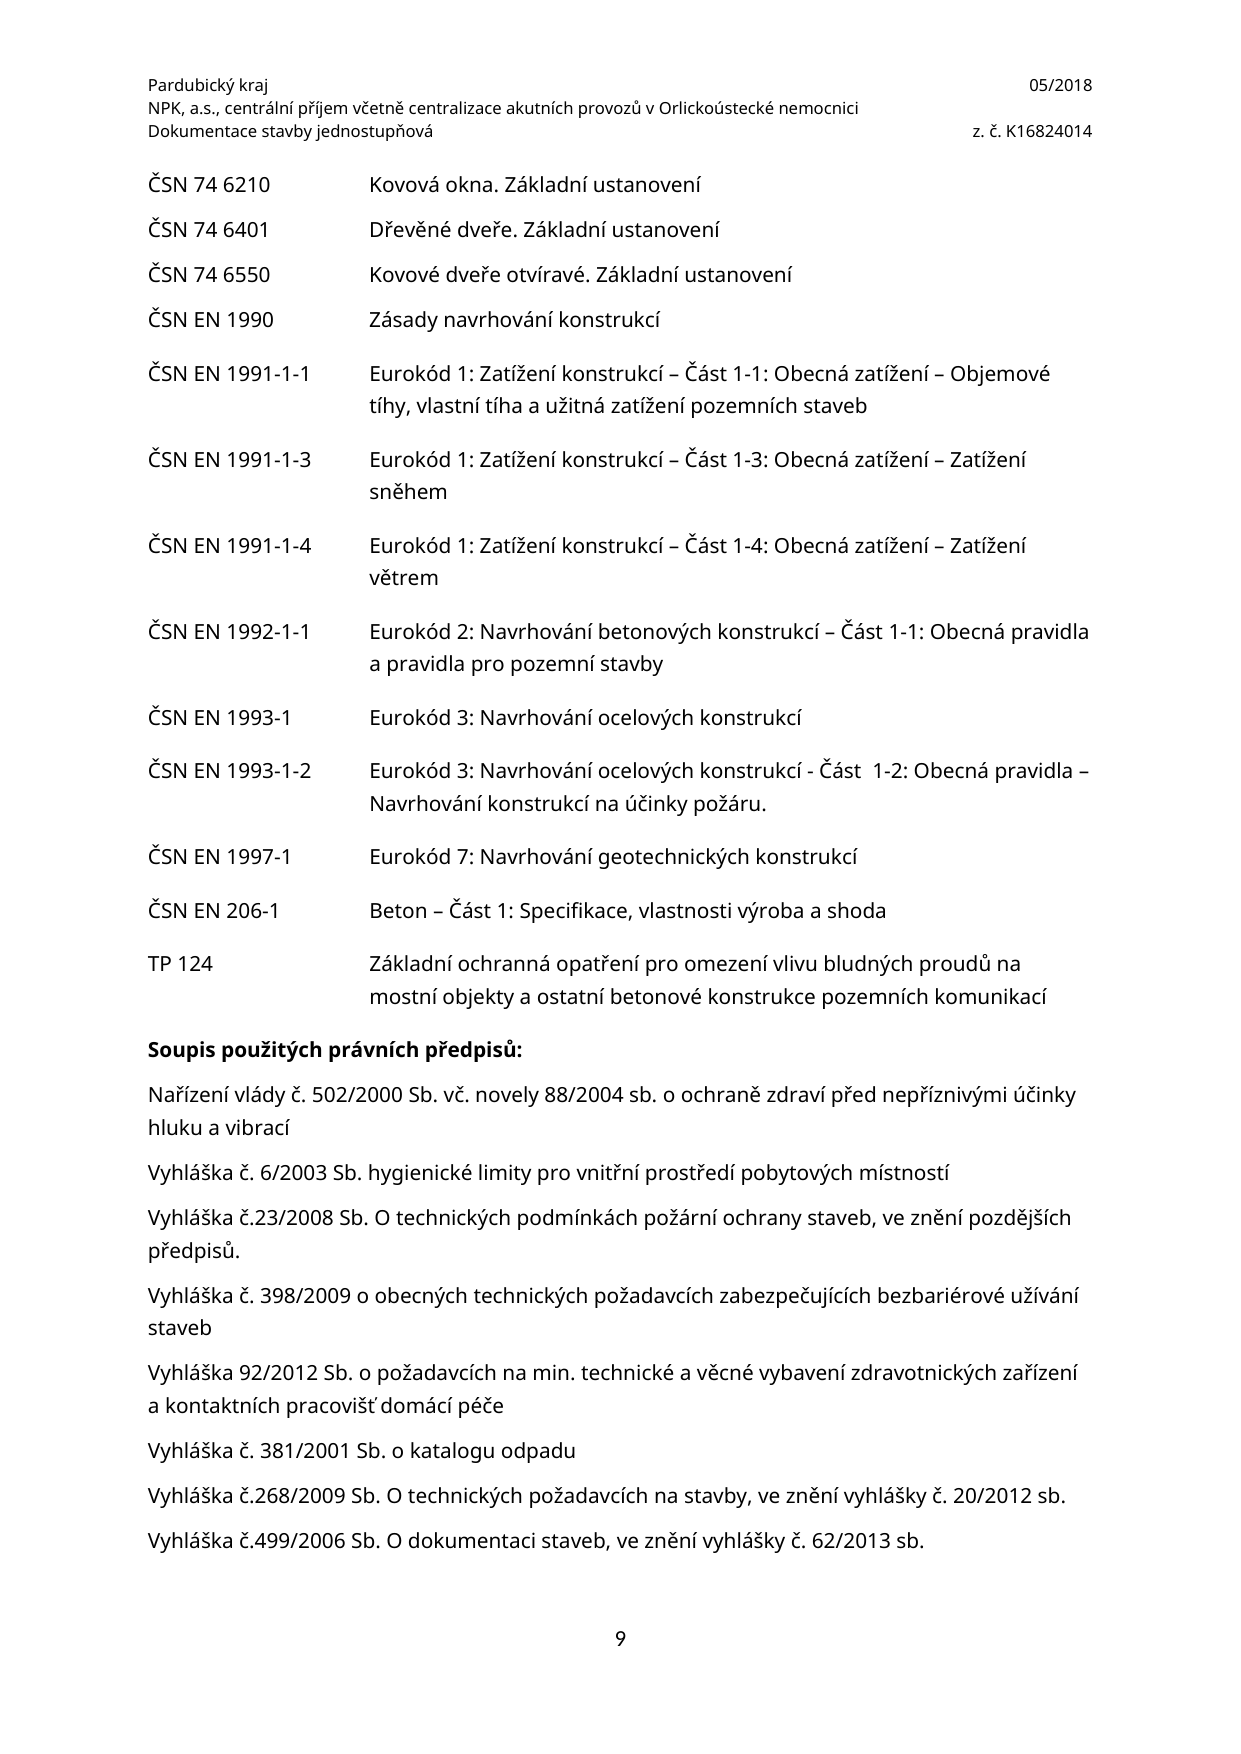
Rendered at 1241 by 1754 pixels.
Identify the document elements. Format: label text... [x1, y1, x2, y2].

text ČSN EN 1997-1 Eurokód 7: Navrhování geotechnických konstrukcí [148, 842, 1093, 871]
text ČSN EN 1991-1-3 Eurokód 1: Zatížení konstrukcí – Část 1-3: Obecná zatížení – Zatížení sněhem [148, 445, 1093, 506]
text Vyhláška č.499/2006 Sb. O dokumentaci staveb, ve znění vyhlášky č. 62/2013 sb. [148, 1526, 1093, 1555]
text ČSN EN 1991-1-4 Eurokód 1: Zatížení konstrukcí – Část 1-4: Obecná zatížení – Zatížení větrem [148, 531, 1093, 592]
text Soupis použitých právních předpisů: [148, 1035, 1093, 1064]
text Nařízení vlády č. 502/2000 Sb. vč. novely 88/2004 sb. o ochraně zdraví před nepříznivými účinky hluku a vibrací [148, 1080, 1093, 1141]
text Vyhláška č. 381/2001 Sb. o katalogu odpadu [148, 1436, 1093, 1465]
text ČSN 74 6210 Kovová okna. Základní ustanovení [148, 170, 1093, 198]
text Vyhláška č.23/2008 Sb. O technických podmínkách požární ochrany staveb, ve znění pozdějších předpisů. [148, 1203, 1093, 1264]
text ČSN 74 6401 Dřevěné dveře. Základní ustanovení [148, 215, 1093, 243]
text ČSN EN 1990 Zásady navrhování konstrukcí [148, 305, 1093, 334]
text Vyhláška č.268/2009 Sb. O technických požadavcích na stavby, ve znění vyhlášky č. 20/2012 sb. [148, 1481, 1093, 1510]
text ČSN 74 6550 Kovové dveře otvíravé. Základní ustanovení [148, 260, 1093, 288]
text ČSN EN 1991-1-1 Eurokód 1: Zatížení konstrukcí – Část 1-1: Obecná zatížení – Objemové tíhy, vlastní tíha a užitná zatížení pozemních staveb [148, 359, 1093, 420]
text Vyhláška č. 6/2003 Sb. hygienické limity pro vnitřní prostředí pobytových místností [148, 1158, 1093, 1186]
text Vyhláška 92/2012 Sb. o požadavcích na min. technické a věcné vybavení zdravotnických zařízení a kontaktních pracovišť domácí péče [148, 1358, 1093, 1419]
text ČSN EN 1993-1 Eurokód 3: Navrhování ocelových konstrukcí [148, 703, 1093, 731]
text ČSN EN 1992-1-1 Eurokód 2: Navrhování betonových konstrukcí – Část 1-1: Obecná pravidla a pravidla pro pozemní stavby [148, 617, 1093, 678]
text Vyhláška č. 398/2009 o obecných technických požadavcích zabezpečujících bezbariérové užívání staveb [148, 1281, 1093, 1342]
text ČSN EN 206-1 Beton – Část 1: Specifikace, vlastnosti výroba a shoda [148, 896, 1093, 924]
text TP 124 Základní ochranná opatření pro omezení vlivu bludných proudů na mostní objekty a ostatní betonové konstrukce pozemních komunikací [148, 949, 1093, 1010]
text ČSN EN 1993-1-2 Eurokód 3: Navrhování ocelových konstrukcí - Část 1-2: Obecná pravidla – Navrhování konstrukcí na účinky požáru. [148, 756, 1093, 817]
